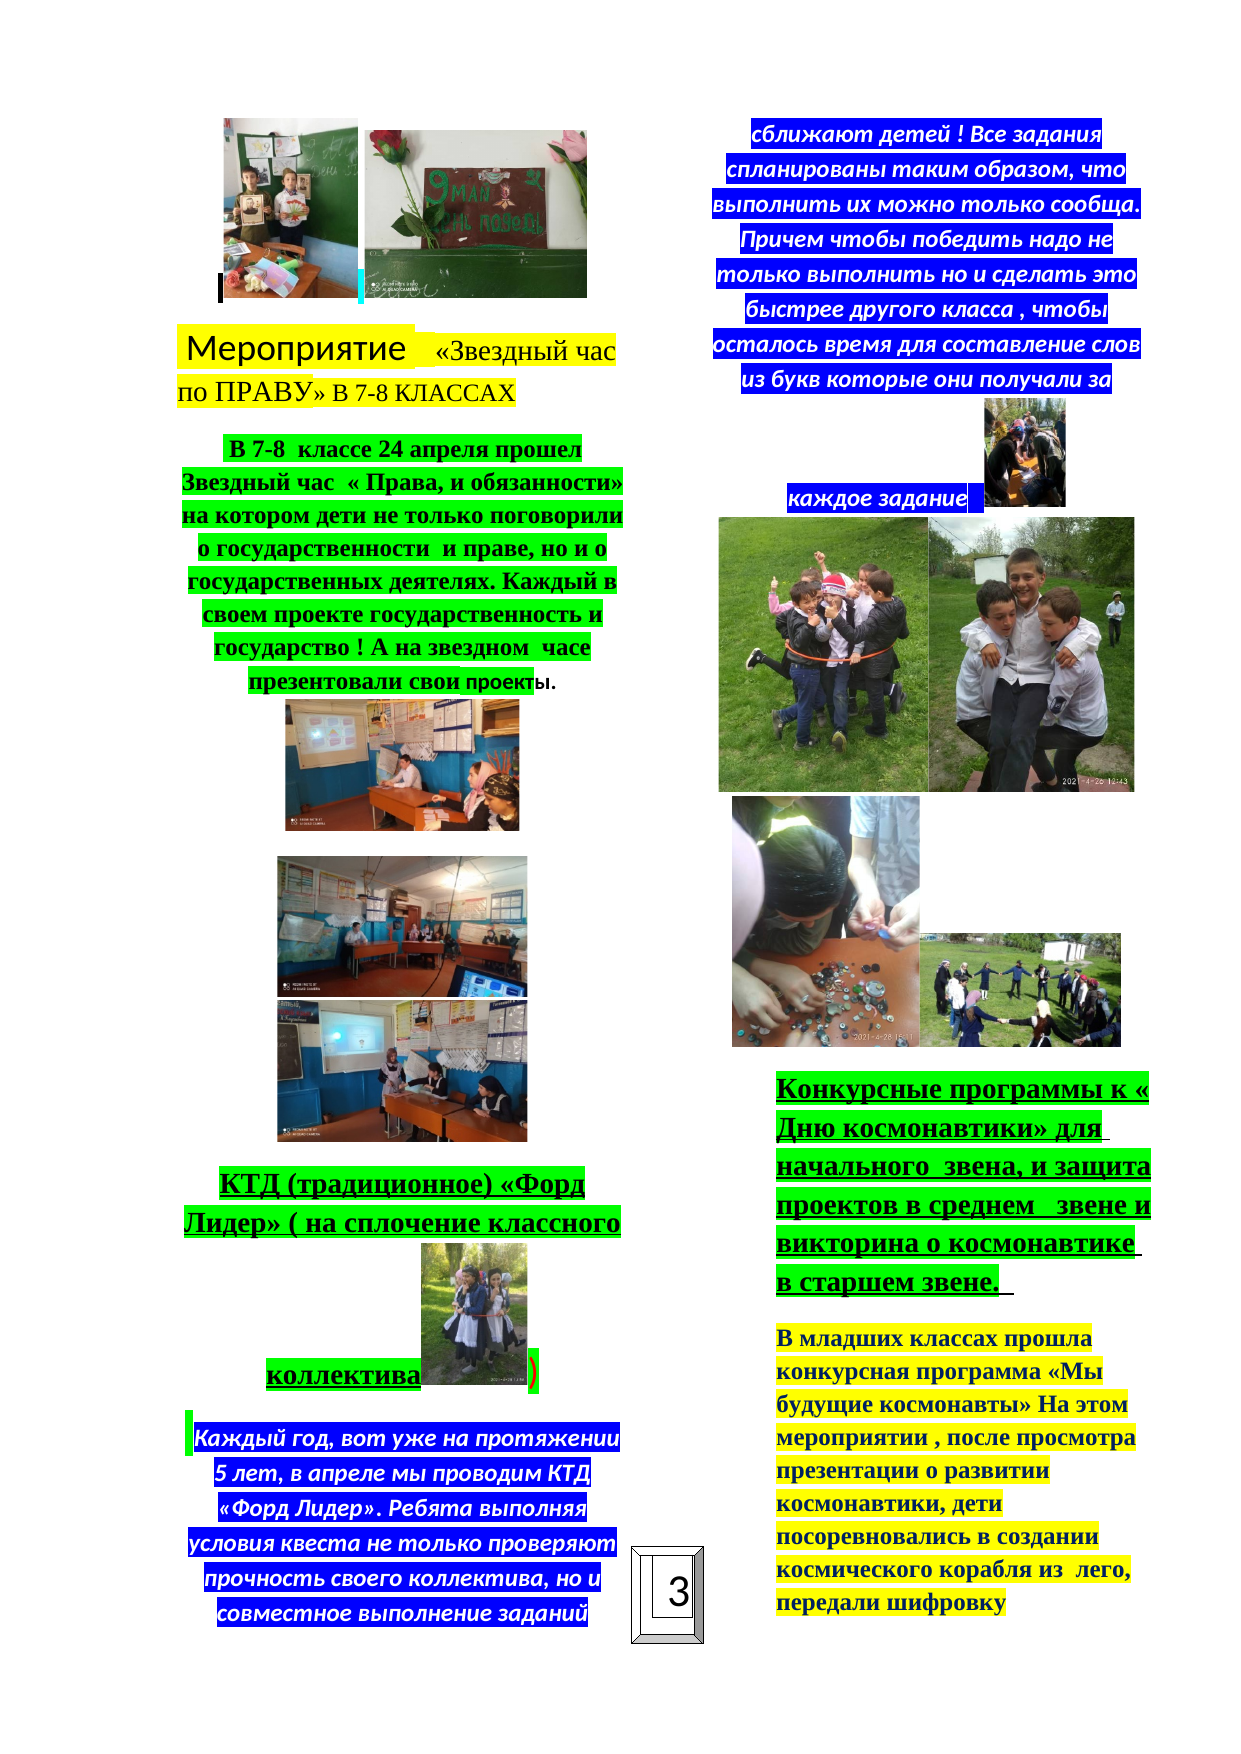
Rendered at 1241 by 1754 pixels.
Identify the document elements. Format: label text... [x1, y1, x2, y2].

picture [421, 1243, 528, 1385]
picture [984, 398, 1066, 507]
picture [732, 796, 1121, 1047]
text КТД (традиционное) «Форд Лидер» ( на сплочение классного коллектива) [177, 1166, 627, 1394]
picture [285, 699, 520, 831]
text Конкурсные программы к « Дню космонавтики» для начального звена, и защита проектов в среднем звене и викторина о космонавтике в старшем звене. [776, 1071, 1152, 1297]
picture [364, 130, 587, 298]
text Мероприятие «Звездный час по ПРАВУ» В 7-8 КЛАССАХ [177, 323, 627, 408]
picture [223, 118, 358, 298]
text Каждый год, вот уже на протяжении 5 лет, в апреле мы проводим КТД «Форд Лидер». Ребята выполняя условия квеста не только проверяют прочность своего коллектива, но и совместное выполнение заданий сближают детей ! Все задания спланированы таким образом, что выполнить их можно только сообща. Причем чтобы победить надо не только выполнить но и сделать это быстрее другого класса , чтобы осталось время для составление слов из букв которые они получали за каждое задание [177, 1422, 627, 1627]
picture [718, 517, 1135, 792]
text В 7-8 классе 24 апреля прошел Звездный час « Права, и обязанности» на котором дети не только поговорили о государственности и праве, но и о государственных деятелях. Каждый в своем проекте государственность и государство ! А на звездном часе презентовали свои проекты. [177, 434, 627, 831]
picture [277, 856, 528, 997]
picture [277, 1000, 528, 1142]
